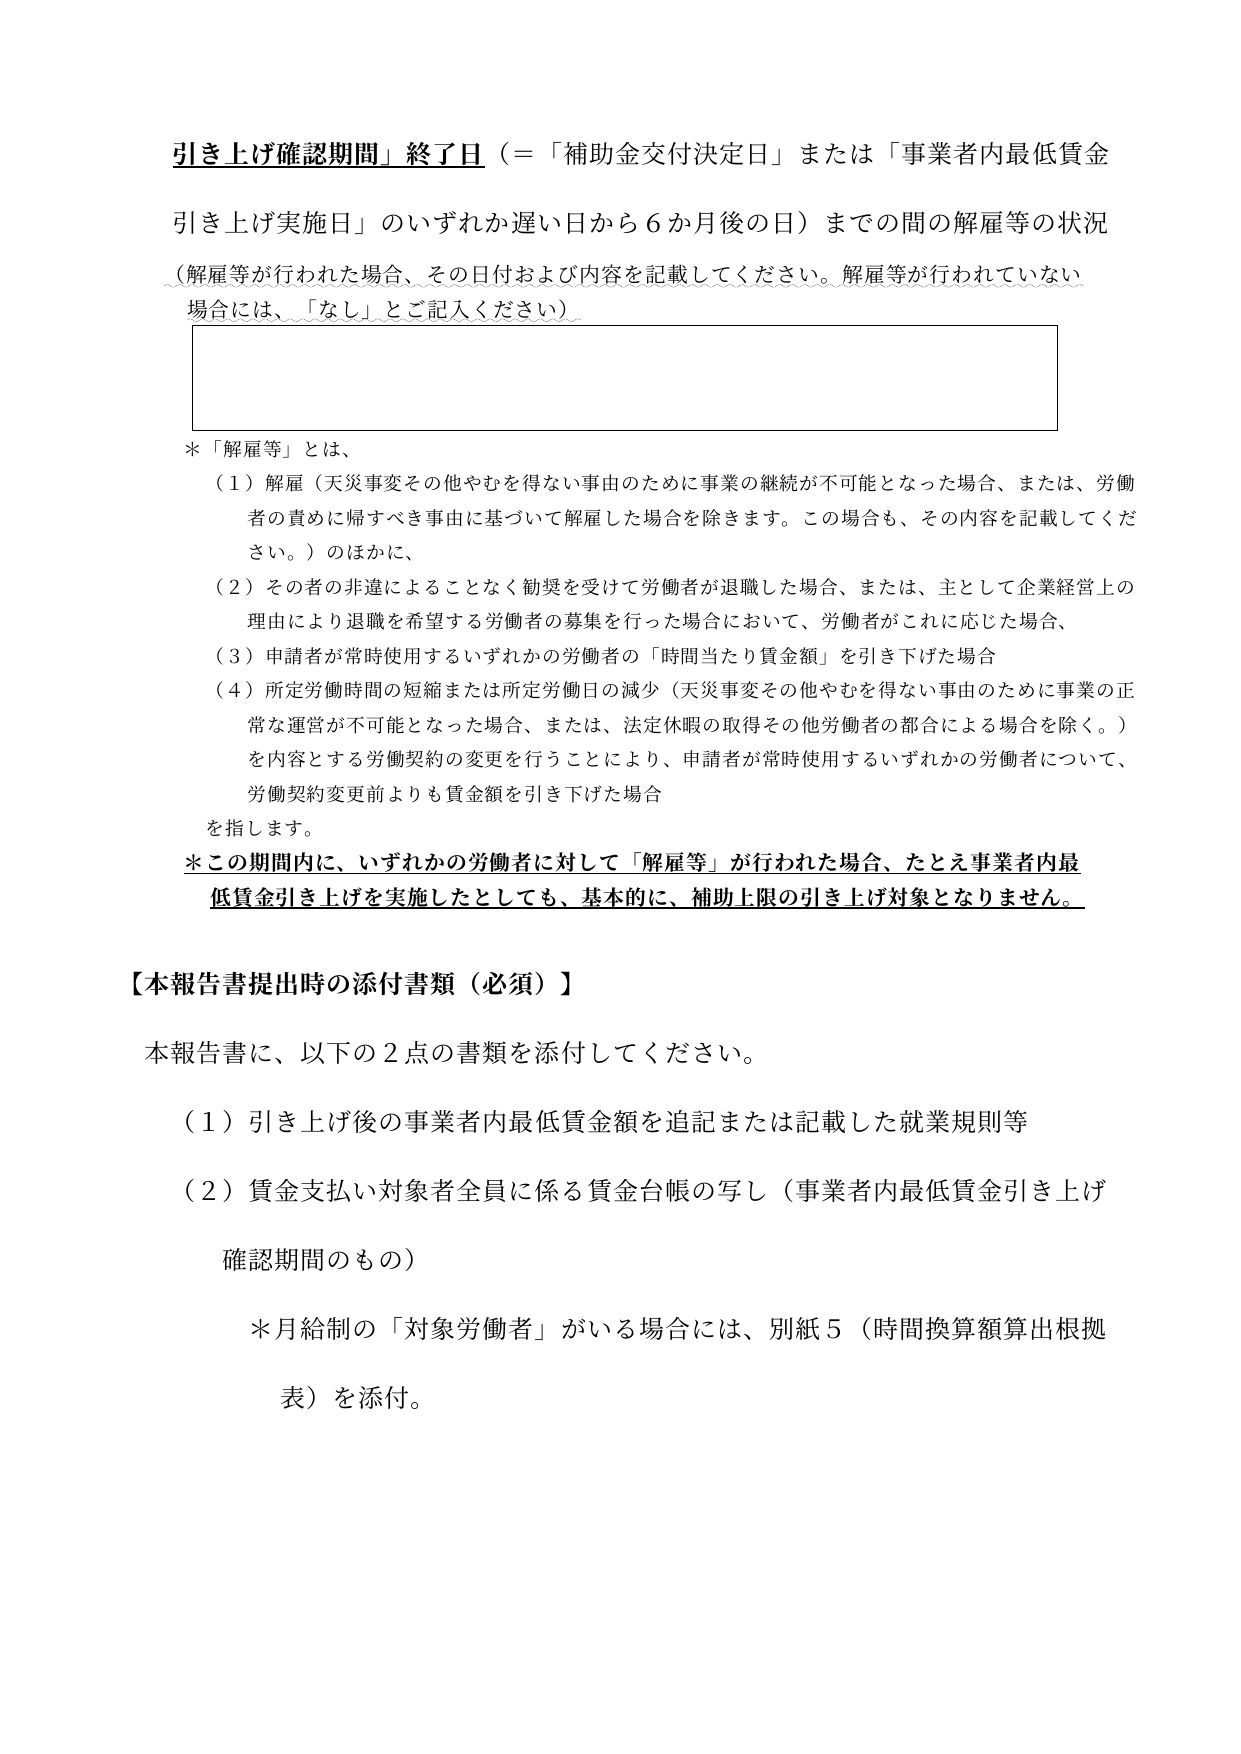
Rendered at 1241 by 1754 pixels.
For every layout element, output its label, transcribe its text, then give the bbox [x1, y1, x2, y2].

table_header [193, 326, 1057, 430]
text 確認期間のもの） [118, 1224, 1137, 1293]
text （２）その者の非違によることなく勧奨を受けて労働者が退職した場合、または、主として企業経営上の理由により退職を希望する労働者の募集を行った場合において、労働者がこれに応じた場合、 [206, 569, 1137, 638]
text ＊「解雇等」とは、 [184, 431, 1137, 465]
text （４）所定労働時間の短縮または所定労働日の減少（天災事変その他やむを得ない事由のために事業の正常な運営が不可能となった場合、または、法定休暇の取得その他労働者の都合による場合を除く。）を内容とする労働契約の変更を行うことにより、申請者が常時使用するいずれかの労働者について、労働契約変更前よりも賃金額を引き下げた場合 [206, 672, 1137, 810]
text （１）解雇（天災事変その他やむを得ない事由のために事業の継続が不可能となった場合、または、労働者の責めに帰すべき事由に基づいて解雇した場合を除きます。この場合も、その内容を記載してください。）のほかに、 [206, 465, 1137, 569]
text ＊この期間内に、いずれかの労働者に対して「解雇等」が行われた場合、たとえ事業者内最 [118, 844, 1137, 879]
text 表）を添付。 [118, 1362, 1137, 1431]
text 場合には、「なし」とご記入ください） [118, 291, 1137, 325]
text を指します。 [206, 810, 1137, 844]
text （２）賃金支払い対象者全員に係る賃金台帳の写し（事業者内最低賃金引き上げ [118, 1155, 1137, 1224]
text （１）引き上げ後の事業者内最低賃金額を追記または記載した就業規則等 [118, 1086, 1137, 1155]
text 引き上げ確認期間」終了日（＝「補助金交付決定日」または「事業者内最低賃金 [118, 118, 1137, 187]
text ＊月給制の「対象労働者」がいる場合には、別紙５（時間換算額算出根拠 [118, 1293, 1137, 1362]
text 本報告書に、以下の２点の書類を添付してください。 [118, 1017, 1137, 1086]
text 低賃金引き上げを実施したとしても、基本的に、補助上限の引き上げ対象となりません。 [118, 879, 1137, 913]
text 【本報告書提出時の添付書類（必須）】 [118, 948, 1137, 1017]
text （３）申請者が常時使用するいずれかの労働者の「時間当たり賃金額」を引き下げた場合 [206, 638, 1137, 672]
text （解雇等が行われた場合、その日付および内容を記載してください。解雇等が行われていない [118, 256, 1137, 291]
text 引き上げ実施日」のいずれか遅い日から６か月後の日）までの間の解雇等の状況 [118, 187, 1137, 256]
